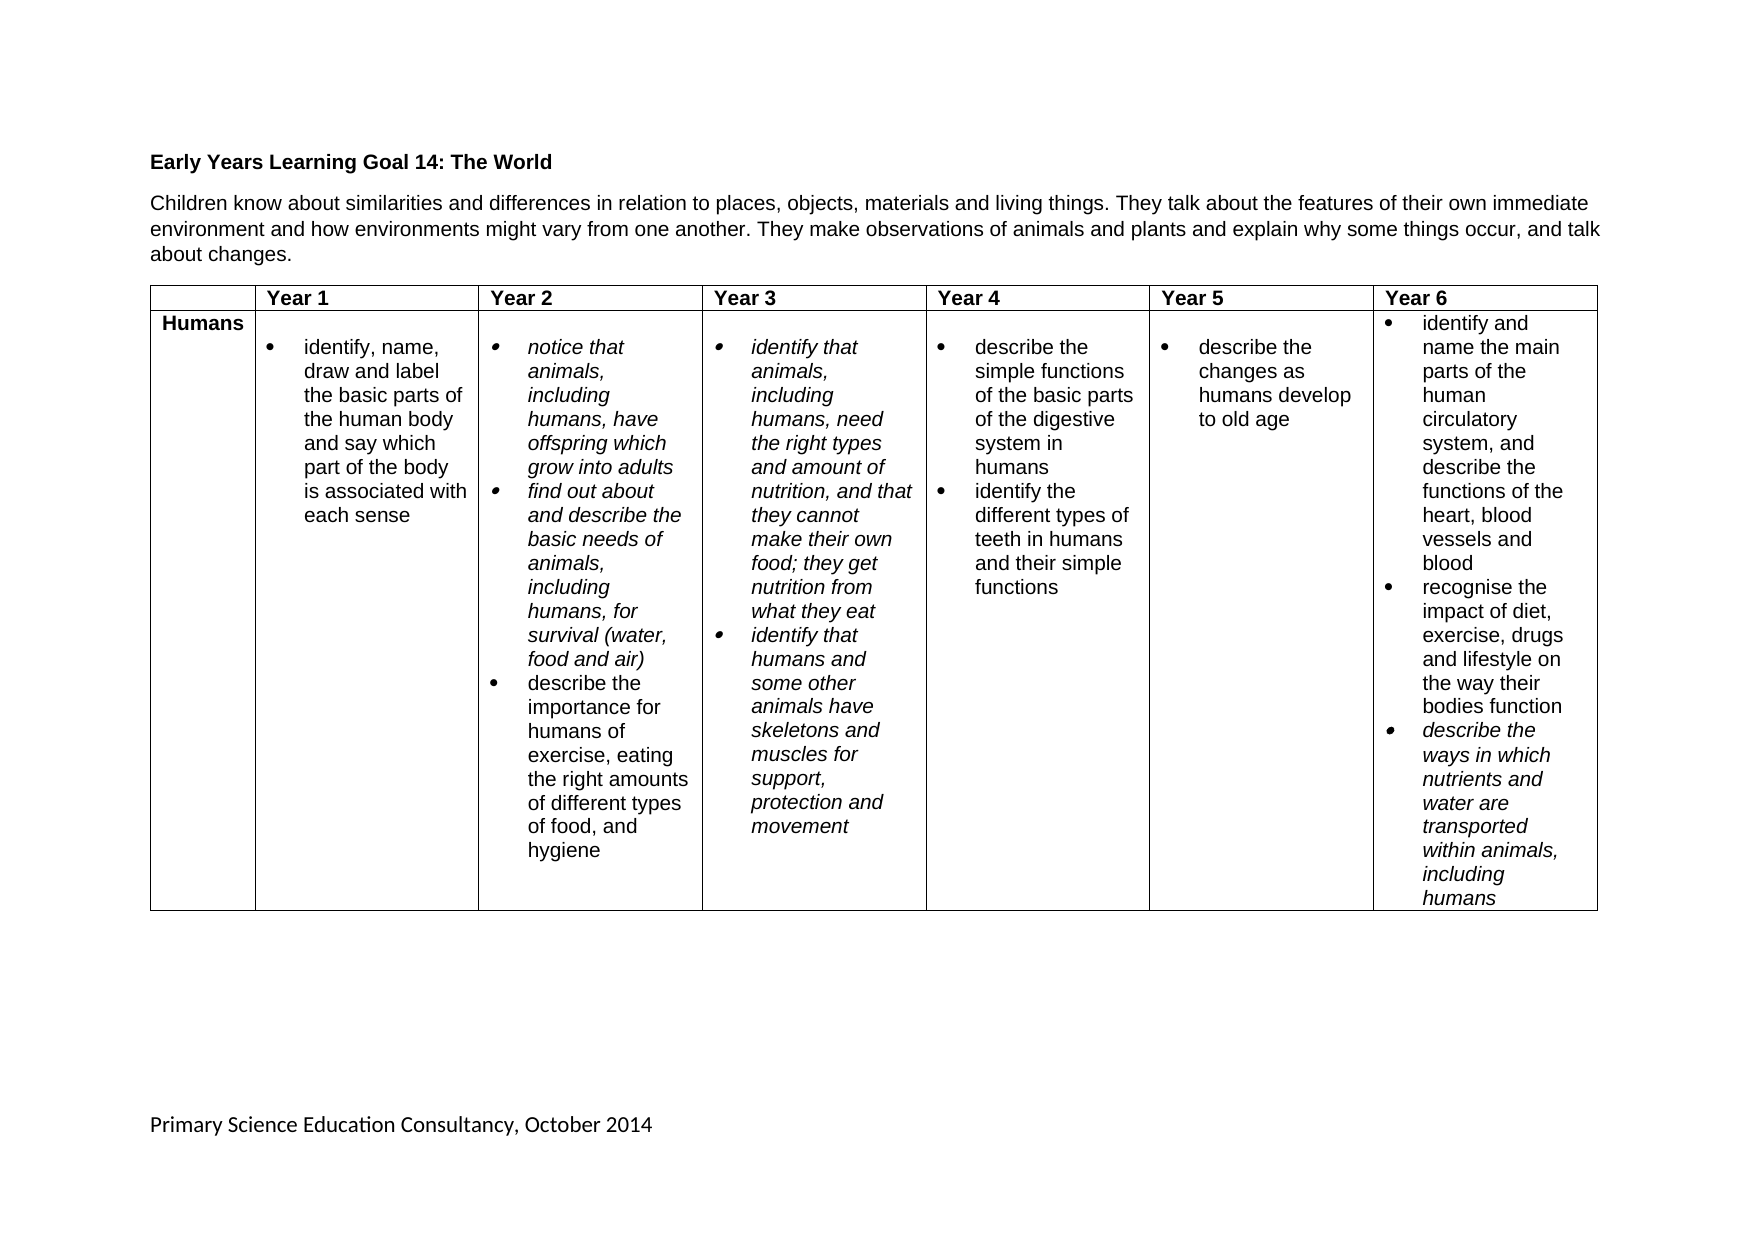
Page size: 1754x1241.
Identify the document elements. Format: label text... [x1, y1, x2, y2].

table_header Year 2 [479, 286, 702, 310]
table_cell identify, name, draw and label the basic parts of the human body and say which part of the body is associated with each sense [256, 311, 478, 910]
table_cell describe the simple functions of the basic parts of the digestive system in humans identify the different types of teeth in humans and their simple functions [927, 311, 1149, 910]
text Early Years Learning Goal 14: The World [150, 150, 1604, 174]
table_header Year 5 [1150, 286, 1373, 310]
table_header Year 6 [1374, 286, 1597, 310]
table_cell identify and name the main parts of the human circulatory system, and describe the functions of the heart, blood vessels and blood recognise the impact of diet, exercise, drugs and lifestyle on the way their bodies function describe the ways in which nutrients and water are transported within animals, including humans [1374, 311, 1597, 910]
table_header Year 4 [927, 286, 1149, 310]
table_cell identify that animals, including humans, need the right types and amount of nutrition, and that they cannot make their own food; they get nutrition from what they eat identify that humans and some other animals have skeletons and muscles for support, protection and movement [703, 311, 926, 910]
table_header [151, 286, 255, 310]
table_header Year 3 [703, 286, 926, 310]
text Children know about similarities and differences in relation to places, objects, materials and living things. They talk about the features of their own immediate environment and how environments might vary from one another. They make observations of animals and plants and explain why some things occur, and talk about changes. [150, 191, 1604, 266]
table_cell describe the changes as humans develop to old age [1150, 311, 1373, 910]
table_header Year 1 [256, 286, 478, 310]
table_cell notice that animals, including humans, have offspring which grow into adults find out about and describe the basic needs of animals, including humans, for survival (water, food and air) describe the importance for humans of exercise, eating the right amounts of different types of food, and hygiene [479, 311, 702, 910]
table_cell Humans [151, 311, 255, 910]
